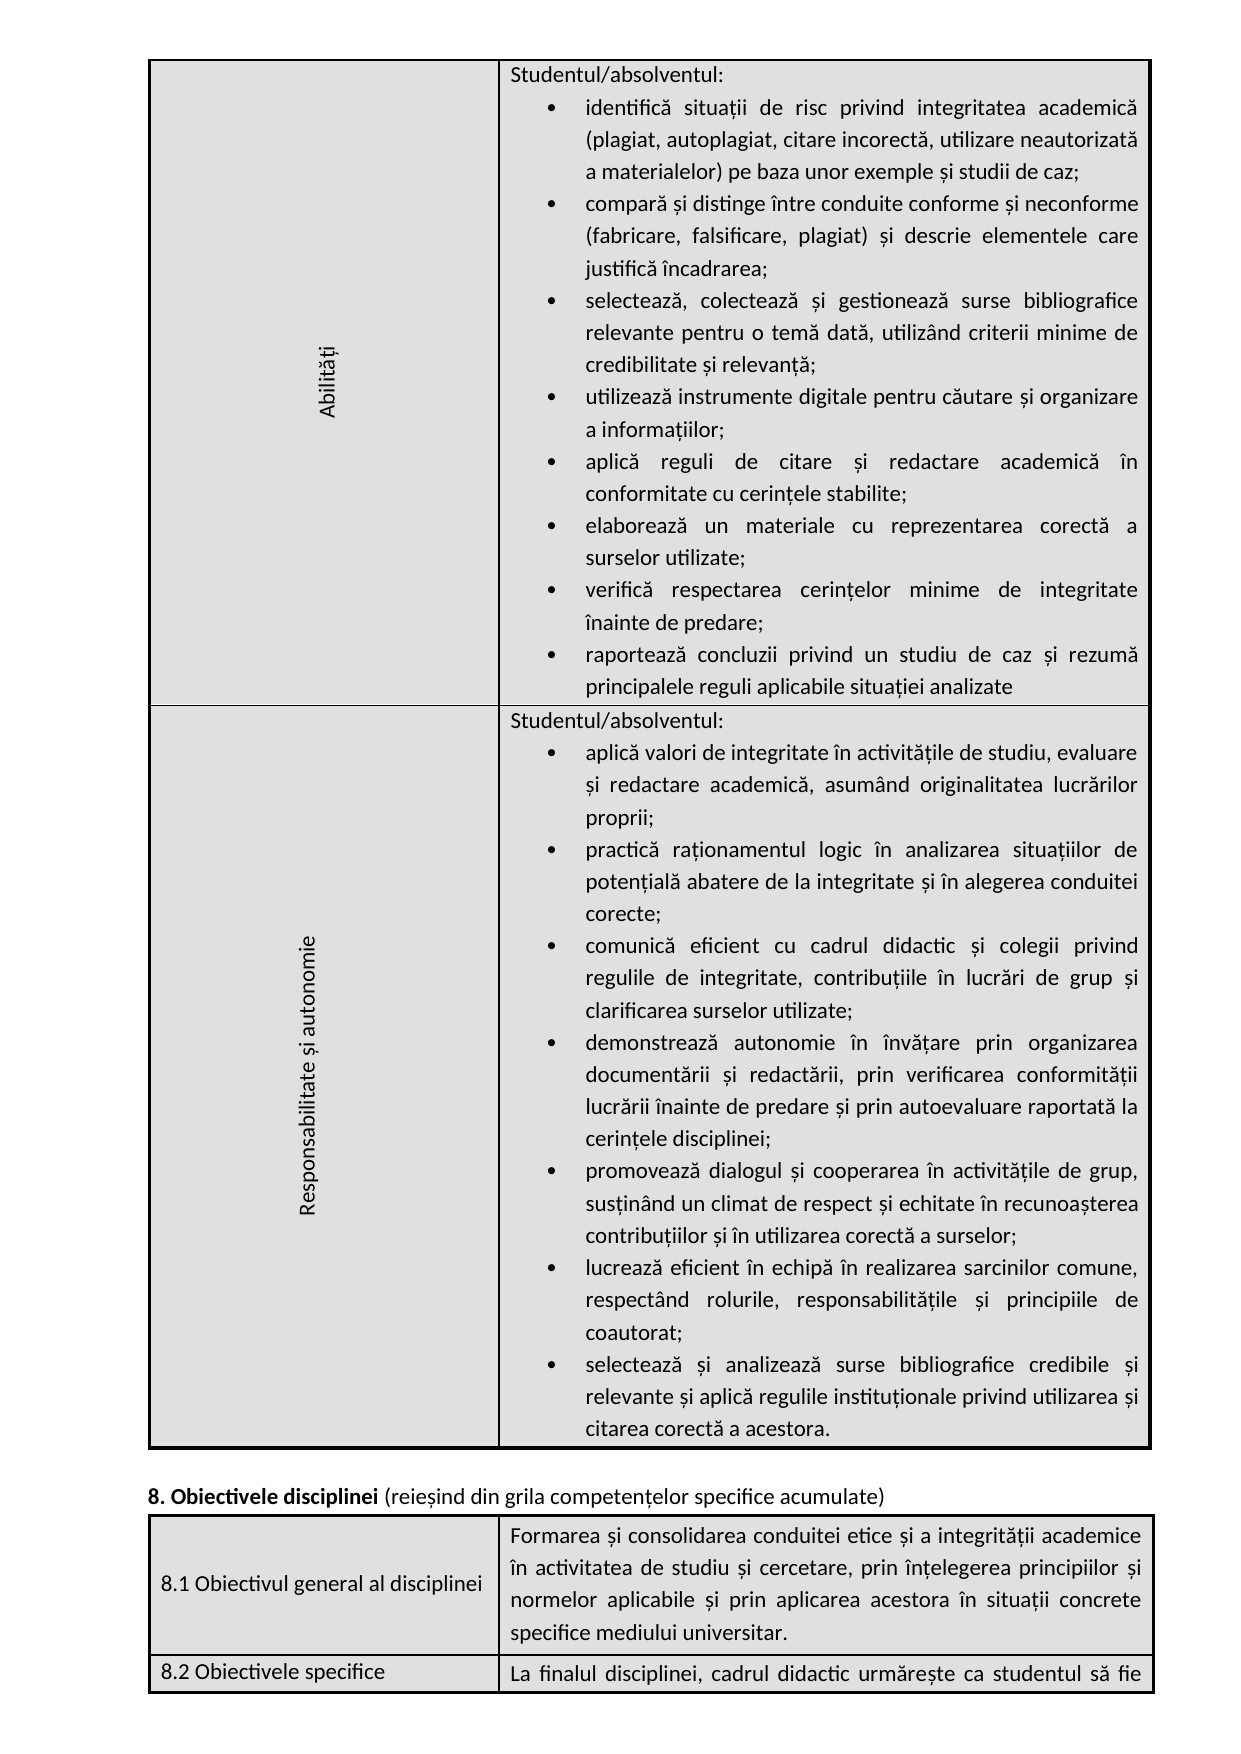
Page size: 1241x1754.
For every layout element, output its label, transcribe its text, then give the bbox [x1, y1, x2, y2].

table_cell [151, 1656, 498, 1691]
table_cell Studentul/absolventul: aplică valori de integritate în activitățile de studiu, evaluare și redactare academică, asumând originalitatea lucrărilor proprii; practică raționamentul logic în analizarea situațiilor de potențială abatere de la integritate și în alegerea conduitei corecte; comunică eficient cu cadrul didactic și colegii privind regulile de integritate, contribuțiile în lucrări de grup și clarificarea surselor utilizate; demonstrează autonomie în învățare prin organizarea documentării și redactării, prin verificarea conformității lucrării înainte de predare și prin autoevaluare raportată la cerințele disciplinei; promovează dialogul și cooperarea în activitățile de grup, susținând un climat de respect și echitate în recunoașterea contribuțiilor și în utilizarea corectă a surselor; lucrează eficient în echipă în realizarea sarcinilor comune, respectând rolurile, responsabilitățile și principiile de coautorat; selectează și analizează surse bibliografice credibile și relevante și aplică regulile instituționale privind utilizarea și citarea corectă a acestora. [500, 706, 1148, 1446]
table_cell Abilități [151, 61, 498, 704]
table_cell Studentul/absolventul: identifică situații de risc privind integritatea academică (plagiat, autoplagiat, citare incorectă, utilizare neautorizată a materialelor) pe baza unor exemple și studii de caz; compară și distinge între conduite conforme și neconforme (fabricare, falsificare, plagiat) și descrie elementele care justifică încadrarea; selectează, colectează și gestionează surse bibliografice relevante pentru o temă dată, utilizând criterii minime de credibilitate și relevanță; utilizează instrumente digitale pentru căutare și organizare a informațiilor; aplică reguli de citare și redactare academică în conformitate cu cerințele stabilite; elaborează un materiale cu reprezentarea corectă a surselor utilizate; verifică respectarea cerințelor minime de integritate înainte de predare; raportează concluzii privind un studiu de caz și rezumă principalele reguli aplicabile situației analizate [500, 61, 1148, 704]
table_cell Responsabilitate și autonomie [151, 706, 498, 1446]
text 8. Obiectivele disciplinei (reieșind din grila competențelor specifice acumulate) [148, 1482, 1152, 1510]
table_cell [500, 1656, 1152, 1691]
table_header Formarea și consolidarea conduitei etice și a integrității academice în activitatea de studiu și cercetare, prin înțelegerea principiilor și normelor aplicabile și prin aplicarea acestora în situații concrete specifice mediului universitar. [500, 1517, 1152, 1654]
table_header 8.1 Obiectivul general al disciplinei [151, 1517, 498, 1654]
